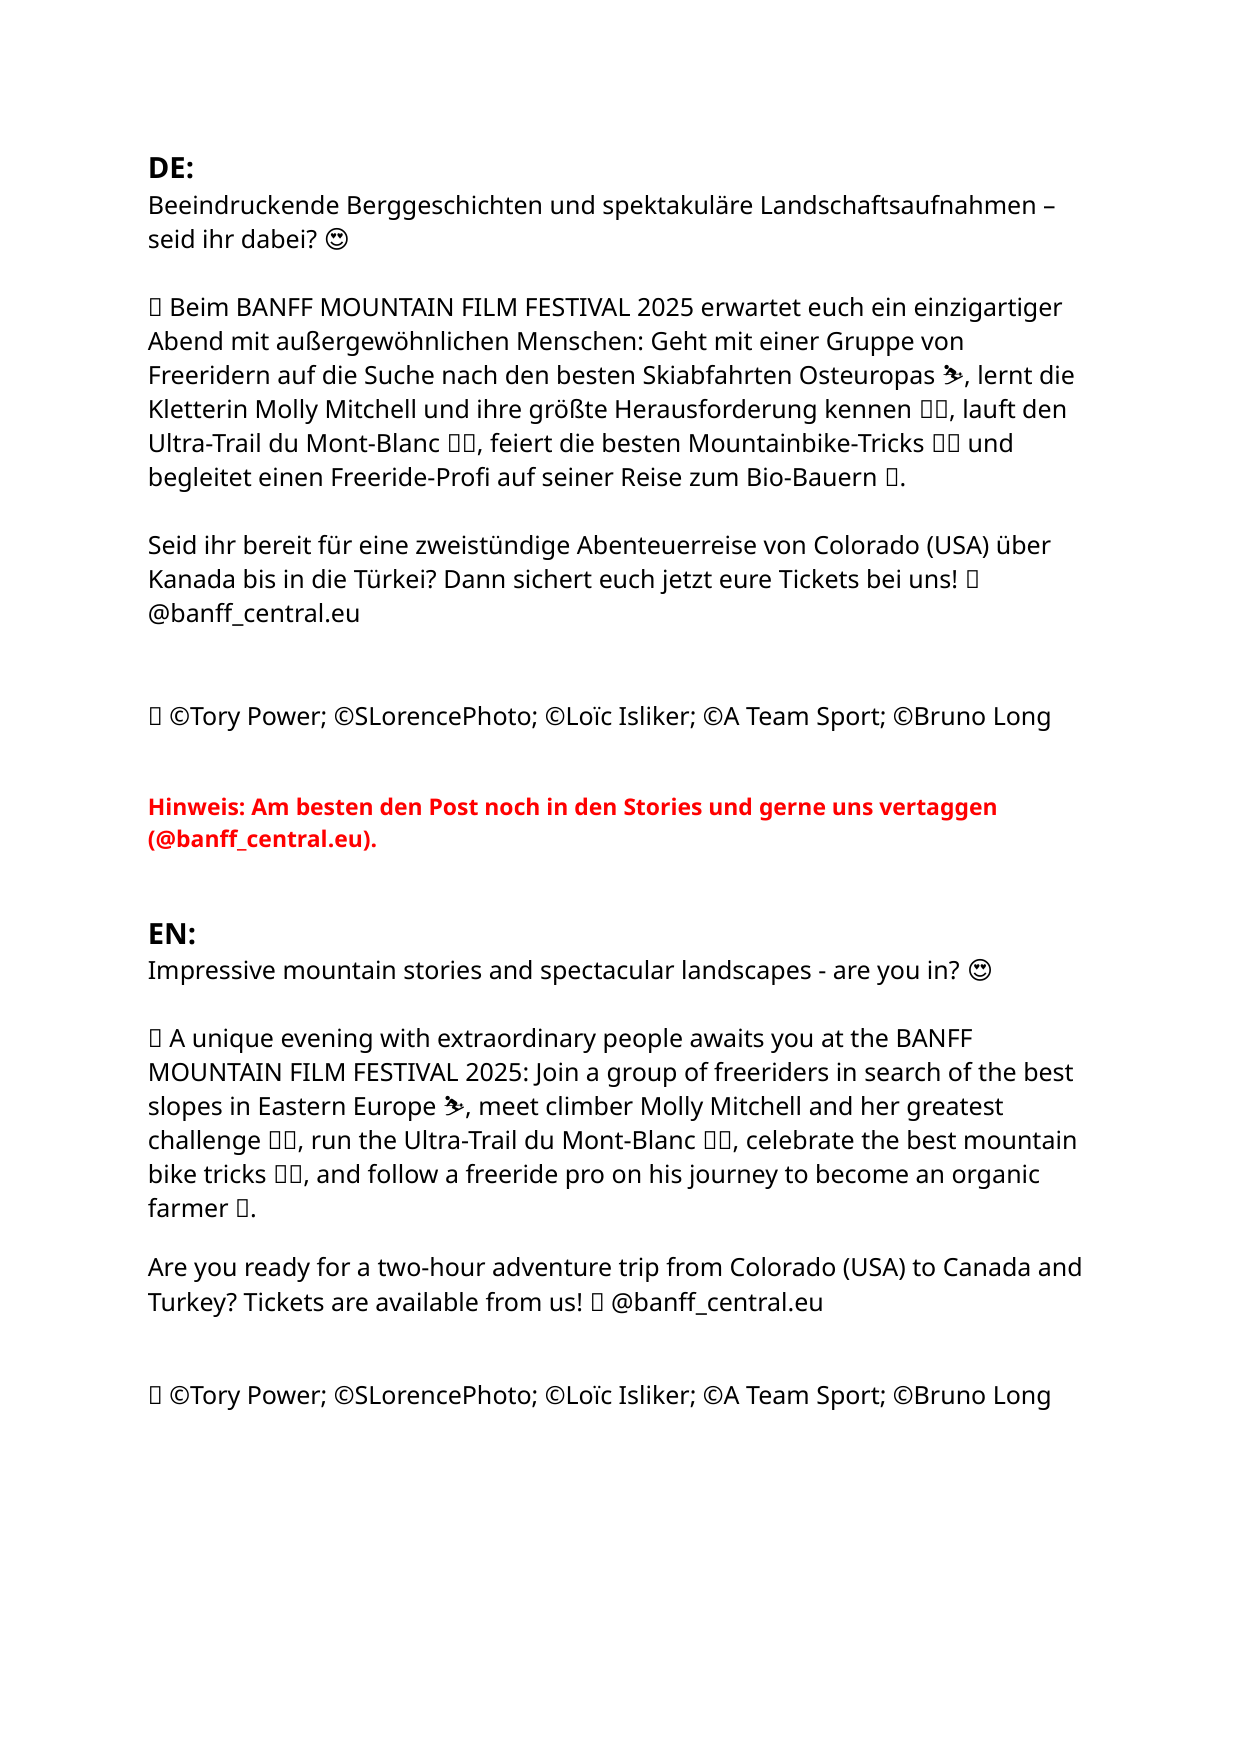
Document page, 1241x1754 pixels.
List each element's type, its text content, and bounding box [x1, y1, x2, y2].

text ©Tory Power; ©SLorencePhoto; ©Loïc Isliker; ©A Team Sport; ©Bruno Long [148, 664, 1093, 732]
text Are you ready for a two-hour adventure trip from Colorado (USA) to Canada and Turkey? Tickets are available from us! 🌄 @banff_central.eu [148, 1250, 1093, 1318]
text Hinweis: Am besten den Post noch in den Stories und gerne uns vertaggen (@banff_central.eu). [148, 791, 1093, 854]
text EN: [148, 913, 1093, 953]
text 🎥 A unique evening with extraordinary people awaits you at the BANFF MOUNTAIN FILM FESTIVAL 2025: Join a group of freeriders in search of the best slopes in Eastern Europe ⛷️, meet climber Molly Mitchell and her greatest challenge 🧗🏼‍️️, run the Ultra-Trail du Mont-Blanc 🏃🏼, celebrate the best mountain bike tricks 🚵🏼, and follow a freeride pro on his journey to become an organic farmer 🌱. [148, 1021, 1093, 1225]
text DE: [148, 148, 1093, 187]
text Beeindruckende Berggeschichten und spektakuläre Landschaftsaufnahmen – seid ihr dabei? [148, 187, 1093, 255]
text Seid ihr bereit für eine zweistündige Abenteuerreise von Colorado (USA) über Kanada bis in die Türkei? Dann sichert euch jetzt eure Tickets bei uns! 🌄 @banff_central.eu [148, 528, 1093, 630]
text 🎥 Beim BANFF MOUNTAIN FILM FESTIVAL 2025 erwartet euch ein einzigartiger Abend mit außergewöhnlichen Menschen: Geht mit einer Gruppe von Freeridern auf die Suche nach den besten Skiabfahrten Osteuropas ⛷️, lernt die Kletterin Molly Mitchell und ihre größte Herausforderung kennen 🧗🏼‍️, lauft den Ultra-Trail du Mont-Blanc 🏃🏼, feiert die besten Mountainbike-Tricks 🚵🏼 und begleitet einen Freeride-Profi auf seiner Reise zum Bio-Bauern 🌱. [148, 289, 1093, 494]
text Impressive mountain stories and spectacular landscapes - are you in? 😍 [148, 953, 1093, 987]
text ©Tory Power; ©SLorencePhoto; ©Loïc Isliker; ©A Team Sport; ©Bruno Long [148, 1343, 1093, 1411]
